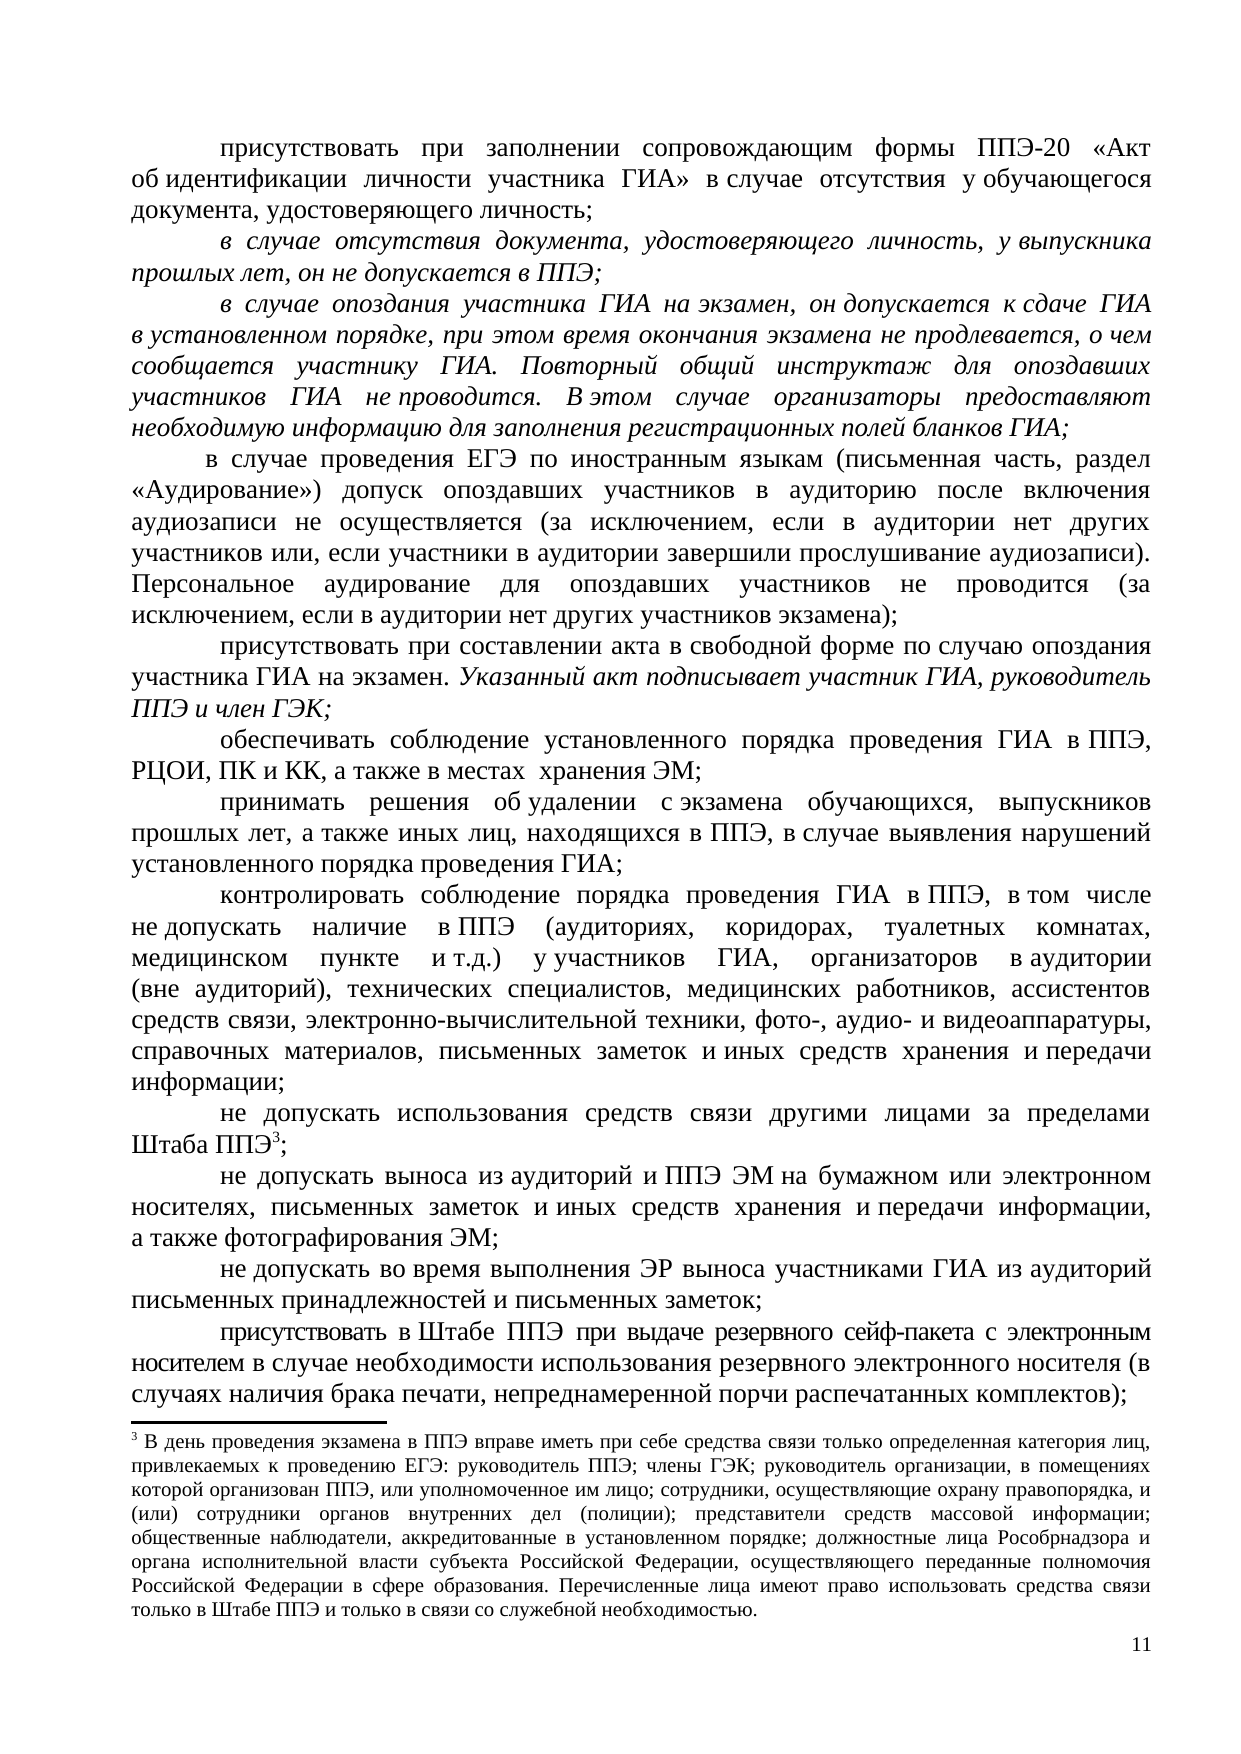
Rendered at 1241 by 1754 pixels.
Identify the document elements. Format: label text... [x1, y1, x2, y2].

text присутствовать при составлении акта в свободной форме по случаю опоздания участника ГИА на экзамен. Указанный акт подписывает участник ГИА, руководитель ППЭ и член ГЭК; [131, 629, 1152, 723]
text не допускать использования средств связи другими лицами за пределами Штаба ППЭ; [131, 1097, 1152, 1159]
text не допускать выноса из аудиторий и ППЭ ЭМ на бумажном или электронном носителях, письменных заметок и иных средств хранения и передачи информации, а также фотографирования ЭМ; [131, 1159, 1152, 1252]
text присутствовать при заполнении сопровождающим формы ППЭ-20 «Акт об идентификации личности участника ГИА» в случае отсутствия у обучающегося документа, удостоверяющего личность; [131, 131, 1152, 224]
text в случае проведения ЕГЭ по иностранным языкам (письменная часть, раздел «Аудирование») допуск опоздавших участников в аудиторию после включения аудиозаписи не осуществляется (за исключением, если в аудитории нет других участников или, если участники в аудитории завершили прослушивание аудиозаписи). Персональное аудирование для опоздавших участников не проводится (за исключением, если в аудитории нет других участников экзамена); [131, 442, 1152, 629]
text в случае отсутствия документа, удостоверяющего личность, у выпускника прошлых лет, он не допускается в ППЭ; [131, 224, 1152, 287]
text контролировать соблюдение порядка проведения ГИА в ППЭ, в том числе не допускать наличие в ППЭ (аудиториях, коридорах, туалетных комнатах, медицинском пункте и т.д.) у участников ГИА, организаторов в аудитории (вне аудиторий), технических специалистов, медицинских работников, ассистентов средств связи, электронно-вычислительной техники, фото-, аудио- и видеоаппаратуры, справочных материалов, письменных заметок и иных средств хранения и передачи информации; [131, 878, 1152, 1097]
text не допускать во время выполнения ЭР выноса участниками ГИА из аудиторий письменных принадлежностей и письменных заметок; [131, 1252, 1152, 1314]
text обеспечивать соблюдение установленного порядка проведения ГИА в ППЭ, РЦОИ, ПК и КК, а также в местах хранения ЭМ; [131, 723, 1152, 785]
text присутствовать в Штабе ППЭ при выдаче резервного сейф-пакета с электронным носителем в случае необходимости использования резервного электронного носителя (в случаях наличия брака печати, непреднамеренной порчи распечатанных комплектов); [131, 1314, 1152, 1408]
text в случае опоздания участника ГИА на экзамен, он допускается к сдаче ГИА в установленном порядке, при этом время окончания экзамена не продлевается, о чем сообщается участнику ГИА. Повторный общий инструктаж для опоздавших участников ГИА не проводится. В этом случае организаторы предоставляют необходимую информацию для заполнения регистрационных полей бланков ГИА; [131, 287, 1152, 442]
text принимать решения об удалении с экзамена обучающихся, выпускников прошлых лет, а также иных лиц, находящихся в ППЭ, в случае выявления нарушений установленного порядка проведения ГИА; [131, 785, 1152, 878]
